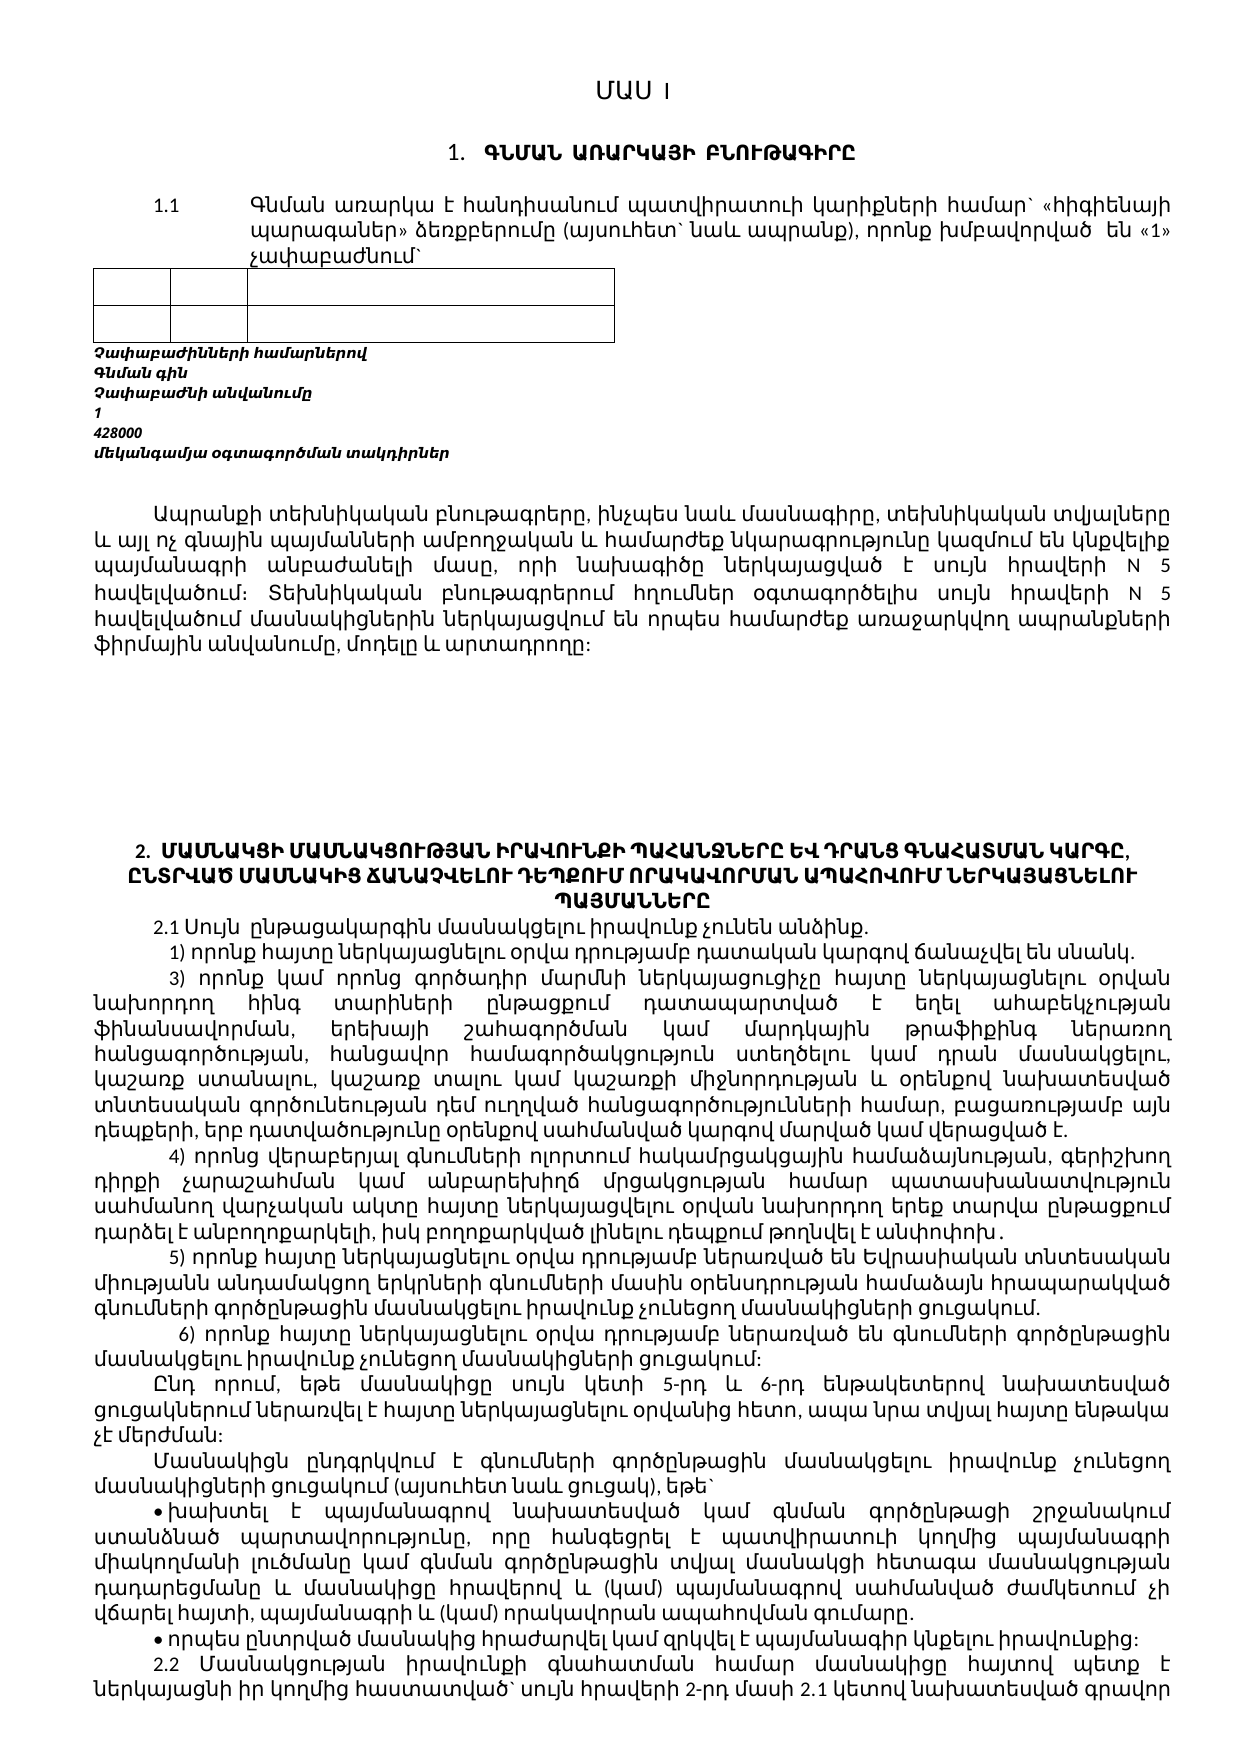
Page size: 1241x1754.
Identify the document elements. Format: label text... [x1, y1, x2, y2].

text ՄԱՍ I [94, 75, 1171, 106]
list ԳՆՄԱՆ ԱՌԱՐԿԱՅԻ ԲՆՈՒԹԱԳԻՐԸ [131, 136, 1171, 167]
text Ապրանքի տեխնիկական բնութագրերը, ինչպես նաև մասնագիրը, տեխնիկական տվյալները և այլ ոչ գնային պայմանների ամբողջական և համարժեք նկարագրությունը կազմում են կնքվելիք պայմանագրի անբաժանելի մասը, որի նախագիծը ներկայացված է սույն հրավերի N 5 հավելվածում։ Տեխնիկական բնութագրերում հղումներ օգտագործելիս սույն հրավերի N 5 հավելվածում մասնակիցներին ներկայացվում են որպես համարժեք առաջարկվող ապրանքների ֆիրմային անվանումը, մոդելը և արտադրողը: [94, 501, 1171, 657]
text 2.1 Սույն ընթացակարգին մասնակցելու իրավունք չունեն անձինք. [94, 914, 1171, 939]
text 3) որոնք կամ որոնց գործադիր մարմնի ներկայացուցիչը հայտը ներկայացնելու օրվան նախորդող հինգ տարիների ընթացքում դատապարտված է եղել ահաբեկչության ֆինանսավորման, երեխայի շահագործման կամ մարդկային թրաֆիքինգ ներառող հանցագործության, հանցավոր համագործակցություն ստեղծելու կամ դրան մասնակցելու, կաշառք ստանալու, կաշառք տալու կամ կաշառքի միջնորդության և օրենքով նախատեսված տնտեսական գործունեության դեմ ուղղված հանցագործությունների համար, բացառությամբ այն դեպքերի, երբ դատվածությունը օրենքով սահմանված կարգով մարված կամ վերացված է. [94, 965, 1171, 1143]
text 5) որոնք հայտը ներկայացնելու օրվա դրությամբ ներառված են Եվրասիական տնտեսական միությանն անդամակցող երկրների գնումների մասին օրենսդրության համաձայն հրապարակված գնումների գործընթացին մասնակցելու իրավունք չունեցող մասնակիցների ցուցակում. [94, 1244, 1171, 1321]
text 1) որոնք հայտը ներկայացնելու օրվա դրությամբ դատական կարգով ճանաչվել են սնանկ. [94, 939, 1171, 965]
text 6) որոնք հայտը ներկայացնելու օրվա դրությամբ ներառված են գնումների գործընթացին մասնակցելու իրավունք չունեցող մասնակիցների ցուցակում: [94, 1321, 1171, 1372]
text 2. ՄԱՍՆԱԿՑԻ ՄԱՍՆԱԿՑՈՒԹՅԱՆ ԻՐԱՎՈՒՆՔԻ ՊԱՀԱՆՋՆԵՐԸ ԵՎ ԴՐԱՆՑ ԳՆԱՀԱՏՄԱՆ ԿԱՐԳԸ, ԸՆՏՐՎԱԾ ՄԱՍՆԱԿԻՑ ՃԱՆԱՉՎԵԼՈՒ ԴԵՊՔՈՒՄ ՈՐԱԿԱՎՈՐՄԱՆ ԱՊԱՀՈՎՈՒՄ ՆԵՐԿԱՅԱՑՆԵԼՈՒ ՊԱՅՄԱՆՆԵՐԸ [94, 838, 1171, 914]
text 4) որոնց վերաբերյալ գնումների ոլորտում հակամրցակցային համաձայնության, գերիշխող դիրքի չարաշահման կամ անբարեխիղճ մրցակցության համար պատասխանատվություն սահմանող վարչական ակտը հայտը ներկայացվելու օրվան նախորդող երեք տարվա ընթացքում դարձել է անբողոքարկելի, իսկ բողոքարկված լինելու դեպքում թողնվել է անփոփոխ․ [94, 1143, 1171, 1244]
text Ընդ որում, եթե մասնակիցը սույն կետի 5-րդ և 6-րդ ենթակետերով նախատեսված ցուցակներում ներառվել է հայտը ներկայացնելու օրվանից հետո, ապա նրա տվյալ հայտը ենթակա չէ մերժման: [94, 1372, 1171, 1448]
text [94, 1651, 1171, 1702]
text • որպես ընտրված մասնակից հրաժարվել կամ զրկվել է պայմանագիր կնքելու իրավունքից: [94, 1626, 1171, 1651]
subtitle Գնման առարկա է հանդիսանում պատվիրատուի կարիքների համար` «հիգիենայի պարագաներ» ձեռքբերումը (այսուհետ` նաև ապրանք), որոնք խմբավորված են «1» չափաբաժնում` [153, 192, 1171, 268]
text Մասնակիցն ընդգրկվում է գնումների գործընթացին մասնակցելու իրավունք չունեցող մասնակիցների ցուցակում (այսուհետ նաև ցուցակ), եթե` [94, 1448, 1171, 1499]
text • խախտել է պայմանագրով նախատեսված կամ գնման գործընթացի շրջանակում ստանձնած պարտավորությունը, որը հանգեցրել է պատվիրատուի կողմից պայմանագրի միակողմանի լուծմանը կամ գնման գործընթացին տվյալ մասնակցի հետագա մասնակցության դադարեցմանը և մասնակիցը հրավերով և (կամ) պայմանագրով սահմանված ժամկետում չի վճարել հայտի, պայմանագրի և (կամ) որակավորան ապահովման գումարը. [94, 1499, 1171, 1626]
